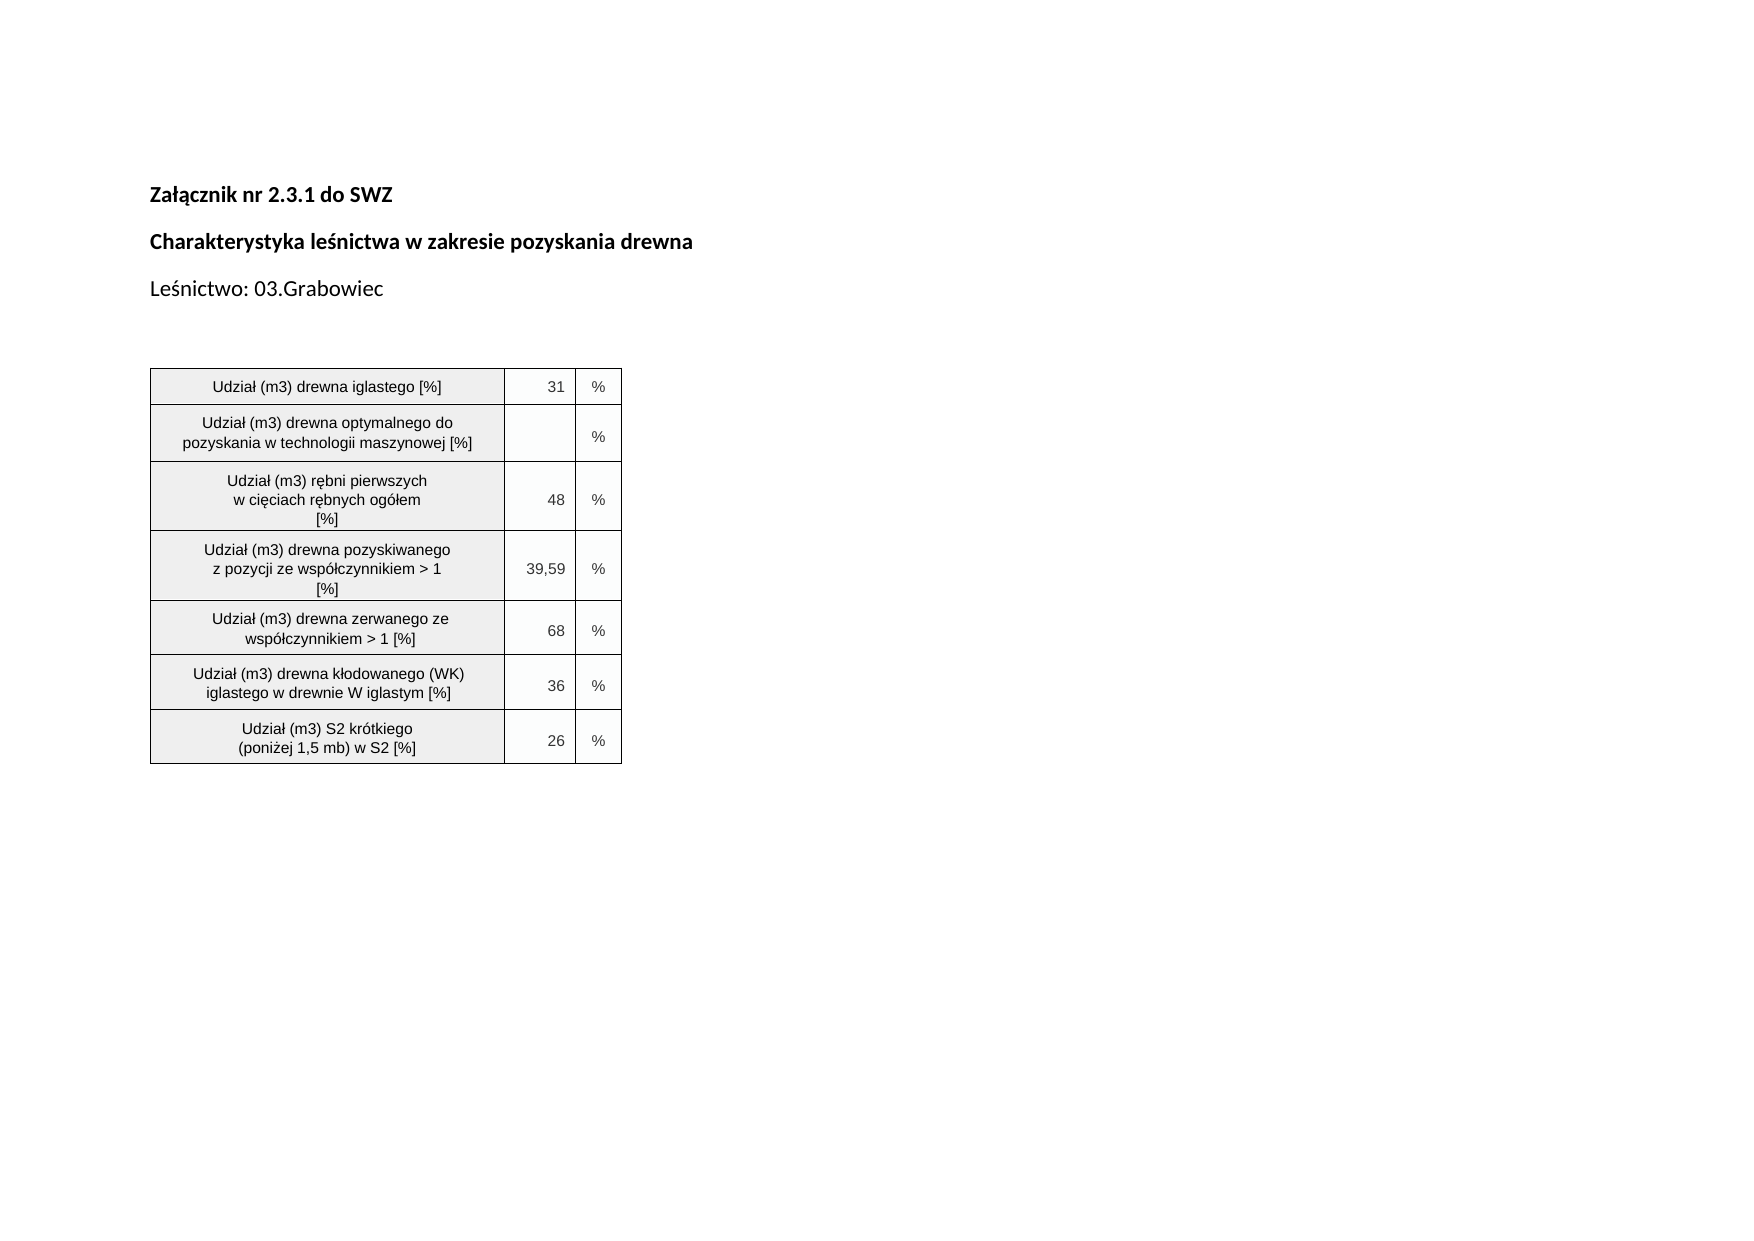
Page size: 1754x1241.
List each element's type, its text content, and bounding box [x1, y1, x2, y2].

table_cell Udział (m3) drewna optymalnego do pozyskania w technologii maszynowej [%] [151, 405, 504, 461]
table_cell Udział (m3) drewna zerwanego ze współczynnikiem > 1 [%] [151, 601, 504, 654]
table_cell % [576, 405, 621, 461]
table_header Udział (m3) drewna iglastego [%] [151, 369, 504, 403]
table_cell Udział (m3) drewna pozyskiwanego z pozycji ze współczynnikiem > 1 [%] [151, 531, 504, 599]
table_cell Udział (m3) drewna kłodowanego (WK) iglastego w drewnie W iglastym [%] [151, 655, 504, 709]
table_cell [505, 405, 575, 461]
table_cell Udział (m3) rębni pierwszych w cięciach rębnych ogółem [%] [151, 462, 504, 530]
table_cell % [576, 601, 621, 654]
table_cell 26 [505, 710, 575, 763]
text Załącznik nr 2.3.1 do SWZ [150, 180, 1604, 208]
table_cell 39,59 [505, 531, 575, 599]
table_cell % [576, 462, 621, 530]
table_header 31 [505, 369, 575, 403]
table_cell % [576, 531, 621, 599]
table_cell % [576, 710, 621, 763]
table_cell Udział (m3) S2 krótkiego (poniżej 1,5 mb) w S2 [%] [151, 710, 504, 763]
text Leśnictwo: 03.Grabowiec [150, 274, 1604, 302]
table_cell 36 [505, 655, 575, 709]
text Charakterystyka leśnictwa w zakresie pozyskania drewna [150, 227, 1604, 255]
table_cell 68 [505, 601, 575, 654]
table_cell 48 [505, 462, 575, 530]
table_header % [576, 369, 621, 403]
table_cell % [576, 655, 621, 709]
